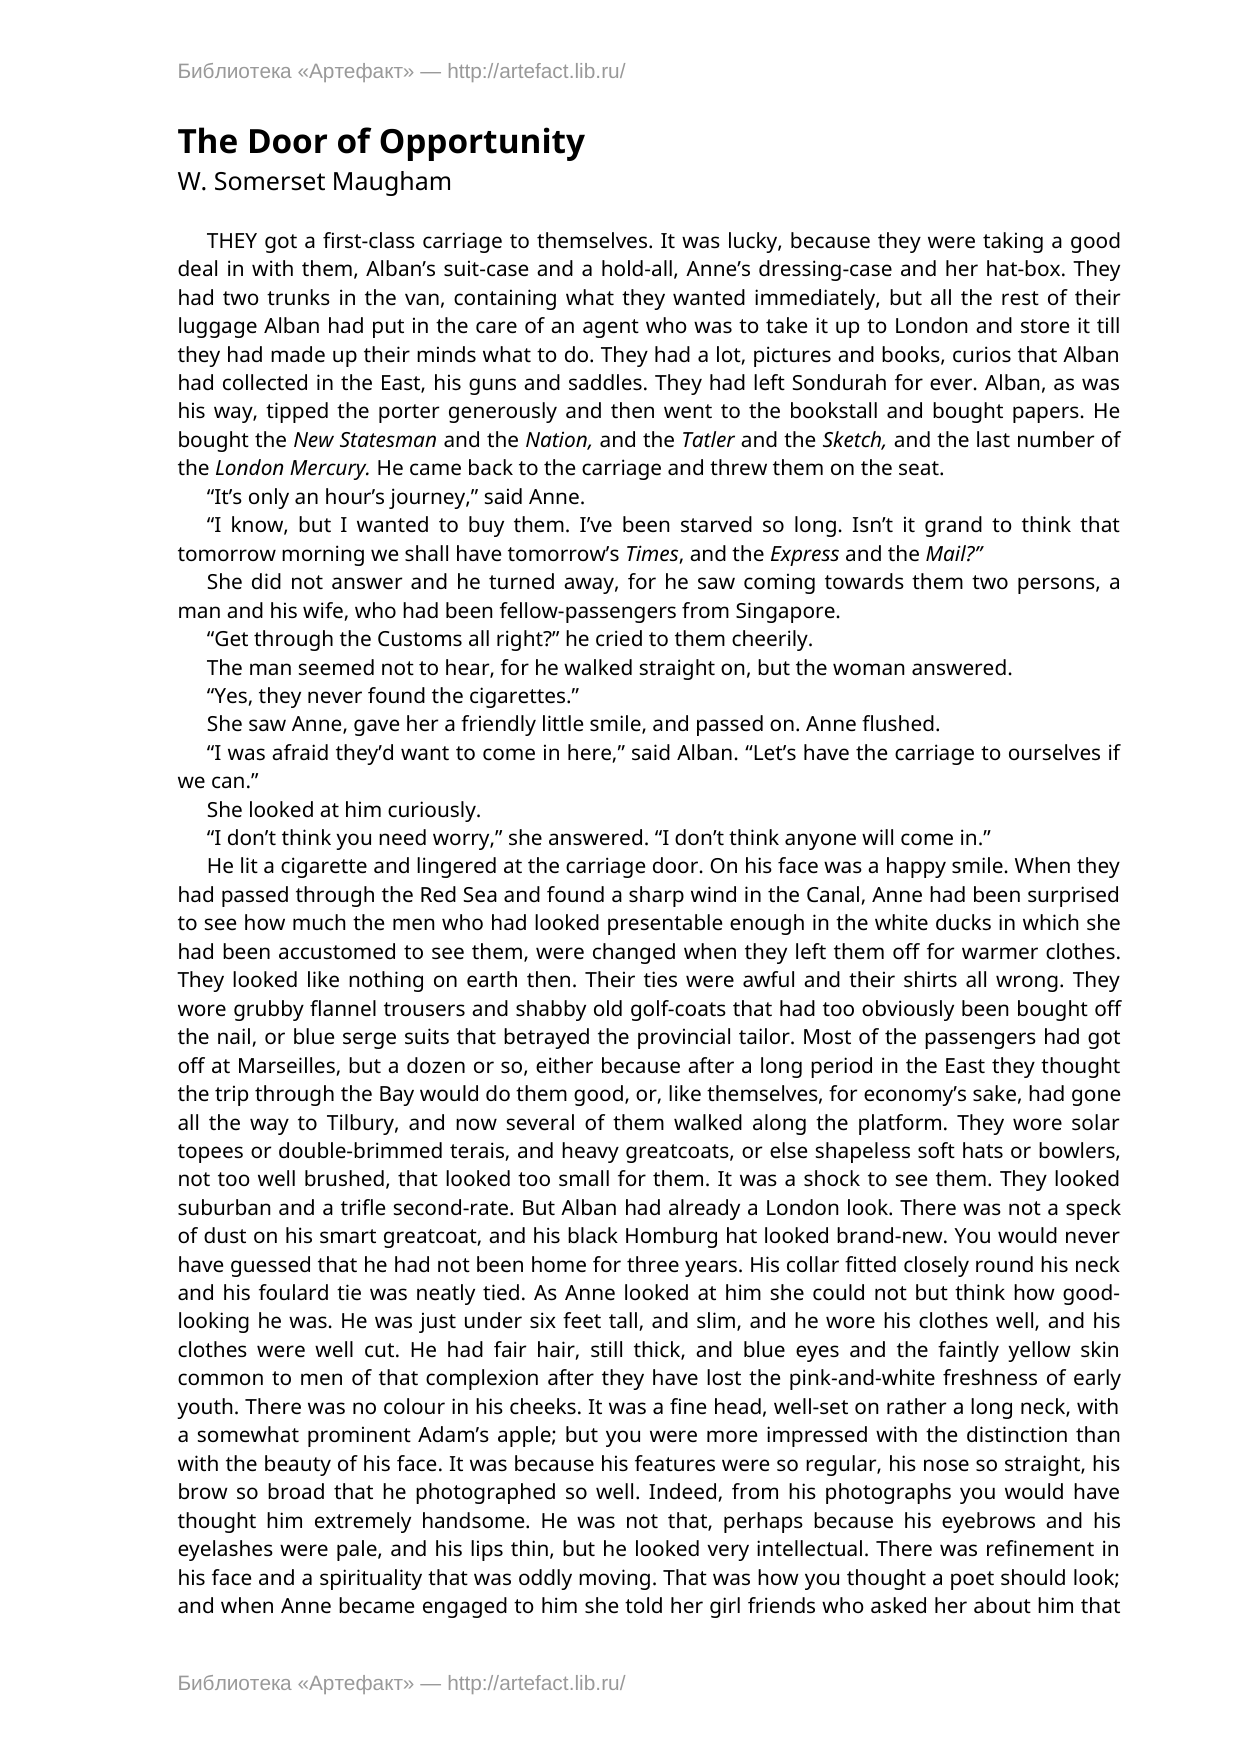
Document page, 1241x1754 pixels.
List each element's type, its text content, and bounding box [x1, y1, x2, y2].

text The Door of Opportunity [177, 118, 1122, 163]
text “I know, but I wanted to buy them. I’ve been starved so long. Isn’t it grand to think that tomorrow morning we shall have tomorrow’s Times, and the Express and the Mail?” [177, 510, 1122, 567]
text She saw Anne, gave her a friendly little smile, and passed on. Anne flushed. [177, 709, 1122, 738]
text “Yes, they never found the cigarettes.” [177, 681, 1122, 709]
text “It’s only an hour’s journey,” said Anne. [177, 482, 1122, 510]
text “I don’t think you need worry,” she answered. “I don’t think anyone will come in.” [177, 823, 1122, 852]
text “I was afraid they’d want to come in here,” said Alban. “Let’s have the carriage to ourselves if we can.” [177, 738, 1122, 795]
text THEY got a first-class carriage to themselves. It was lucky, because they were taking a good deal in with them, Alban’s suit-case and a hold-all, Anne’s dressing-case and her hat-box. They had two trunks in the van, containing what they wanted immediately, but all the rest of their luggage Alban had put in the care of an agent who was to take it up to London and store it till they had made up their minds what to do. They had a lot, pictures and books, curios that Alban had collected in the East, his guns and saddles. They had left Sondurah for ever. Alban, as was his way, tipped the porter generously and then went to the bookstall and bought papers. He bought the New Statesman and the Nation, and the Tatler and the Sketch, and the last number of the London Mercury. He came back to the carriage and threw them on the seat. [177, 226, 1122, 482]
text W. Somerset Maugham [177, 163, 1122, 198]
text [177, 852, 1122, 1619]
text She looked at him curiously. [177, 795, 1122, 823]
text “Get through the Customs all right?” he cried to them cheerily. [177, 624, 1122, 653]
text She did not answer and he turned away, for he saw coming towards them two persons, a man and his wife, who had been fellow-passengers from Singapore. [177, 567, 1122, 624]
text The man seemed not to hear, for he walked straight on, but the woman answered. [177, 653, 1122, 681]
